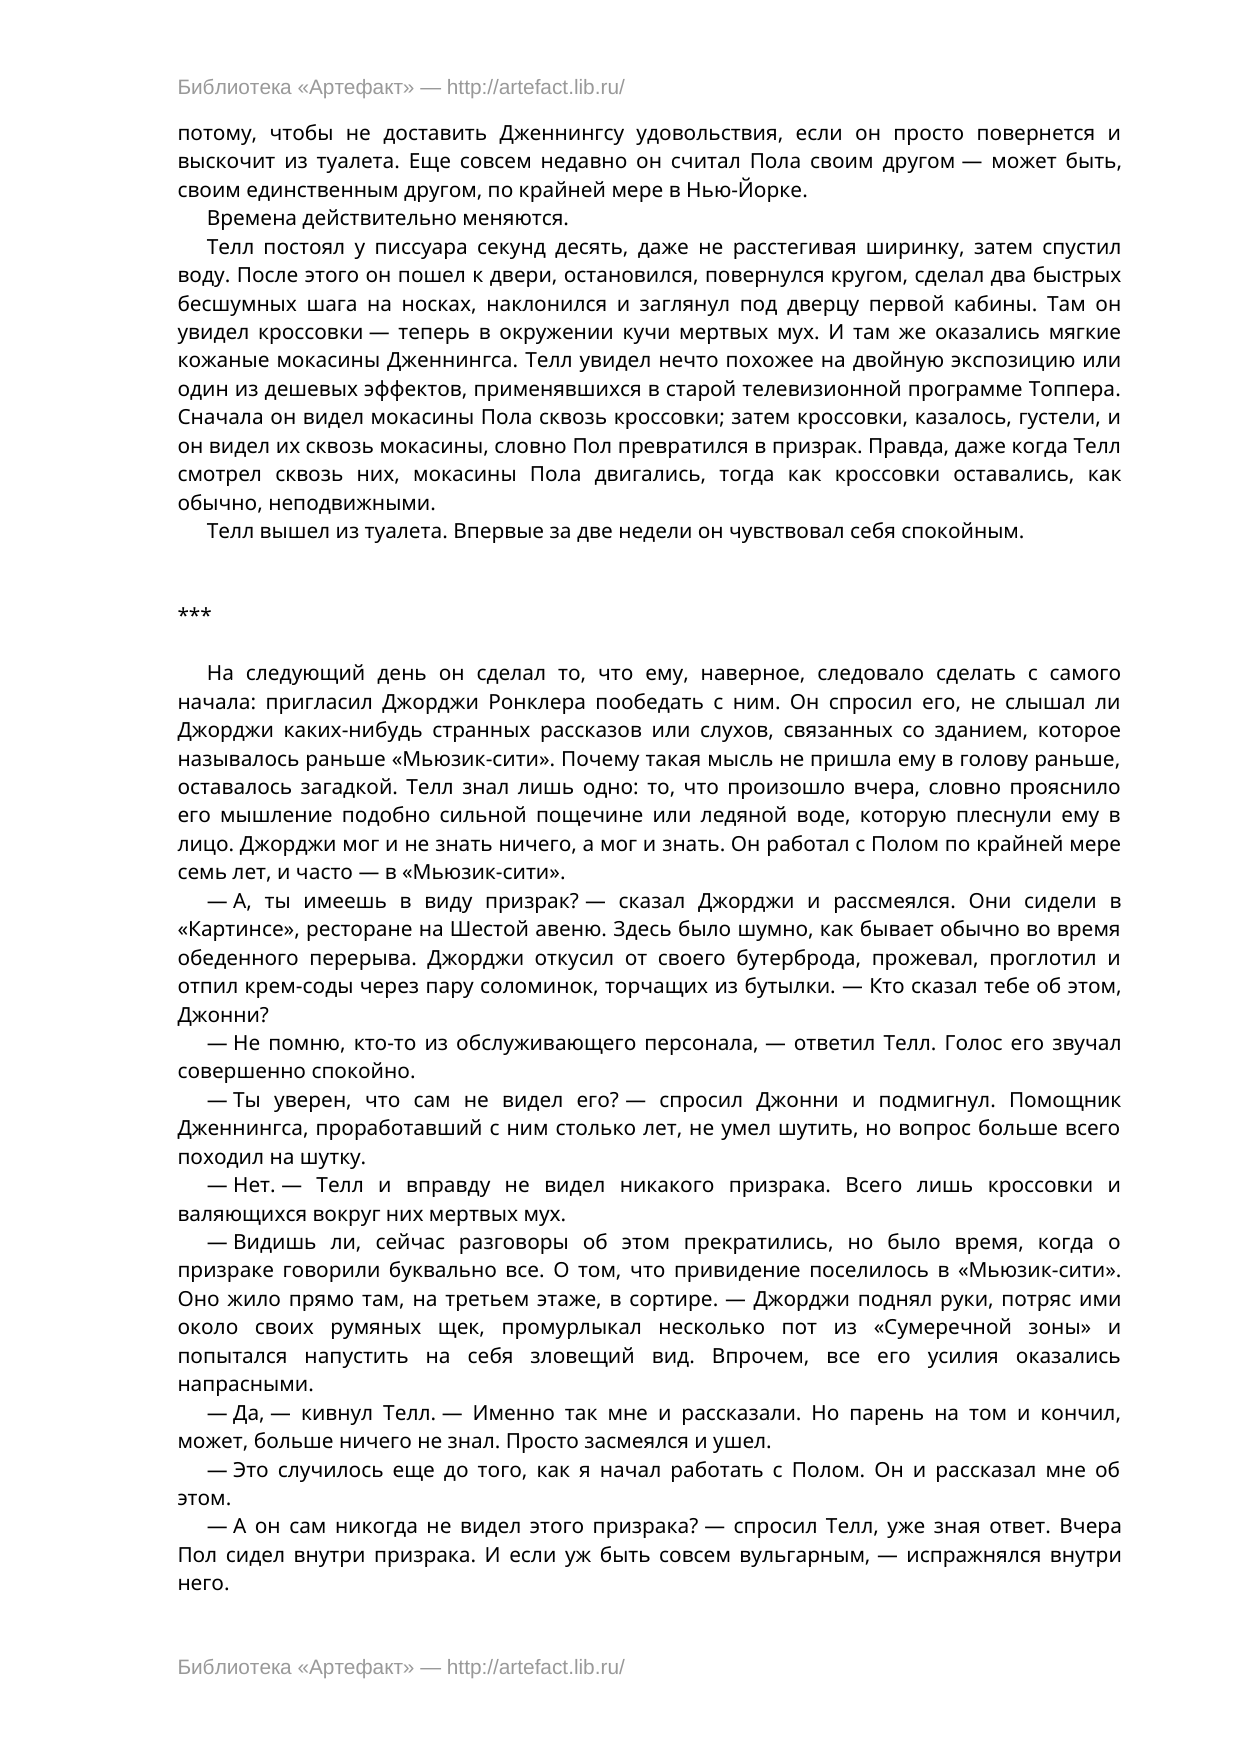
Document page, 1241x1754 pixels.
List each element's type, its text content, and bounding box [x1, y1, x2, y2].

text Телл вышел из туалета. Впервые за две недели он чувствовал себя спокойным. [177, 516, 1122, 545]
text Времена действительно меняются. [177, 203, 1122, 232]
text — Это случилось еще до того, как я начал работать с Полом. Он и рассказал мне об этом. [177, 1455, 1122, 1512]
text На следующий день он сделал то, что ему, наверное, следовало сделать с самого начала: пригласил Джорджи Ронклера пообедать с ним. Он спросил его, не слышал ли Джорджи каких-нибудь странных рассказов или слухов, связанных со зданием, которое называлось раньше «Мьюзик-сити». Почему такая мысль не пришла ему в голову раньше, оставалось загадкой. Телл знал лишь одно: то, что произошло вчера, словно прояснило его мышление подобно сильной пощечине или ледяной воде, которую плеснули ему в лицо. Джорджи мог и не знать ничего, а мог и знать. Он работал с Полом по крайней мере семь лет, и часто — в «Мьюзик-сити». [177, 658, 1122, 886]
text *** [177, 602, 1122, 630]
text — Да, — кивнул Телл. — Именно так мне и рассказали. Но парень на том и кончил, может, больше ничего не знал. Просто засмеялся и ушел. [177, 1398, 1122, 1455]
text — Видишь ли, сейчас разговоры об этом прекратились, но было время, когда о призраке говорили буквально все. О том, что привидение поселилось в «Мьюзик-сити». Оно жило прямо там, на третьем этаже, в сортире. — Джорджи поднял руки, потряс ими около своих румяных щек, промурлыкал несколько пот из «Сумеречной зоны» и попытался напустить на себя зловещий вид. Впрочем, все его усилия оказались напрасными. [177, 1227, 1122, 1398]
text — Нет. — Телл и вправду не видел никакого призрака. Всего лишь кроссовки и валяющихся вокруг них мертвых мух. [177, 1170, 1122, 1227]
text — А, ты имеешь в виду призрак? — сказал Джорджи и рассмеялся. Они сидели в «Картинсе», ресторане на Шестой авеню. Здесь было шумно, как бывает обычно во время обеденного перерыва. Джорджи откусил от своего бутерброда, прожевал, проглотил и отпил крем-соды через пару соломинок, торчащих из бутылки. — Кто сказал тебе об этом, Джонни? [177, 886, 1122, 1028]
text Телл постоял у писсуара секунд десять, даже не расстегивая ширинку, затем спустил воду. После этого он пошел к двери, остановился, повернулся кругом, сделал два быстрых бесшумных шага на носках, наклонился и заглянул под дверцу первой кабины. Там он увидел кроссовки — теперь в окружении кучи мертвых мух. И там же оказались мягкие кожаные мокасины Дженнингса. Телл увидел нечто похожее на двойную экспозицию или один из дешевых эффектов, применявшихся в старой телевизионной программе Топпера. Сначала он видел мокасины Пола сквозь кроссовки; затем кроссовки, казалось, густели, и он видел их сквозь мокасины, словно Пол превратился в призрак. Правда, даже когда Телл смотрел сквозь них, мокасины Пола двигались, тогда как кроссовки оставались, как обычно, неподвижными. [177, 232, 1122, 516]
text — А он сам никогда не видел этого призрака? — спросил Телл, уже зная ответ. Вчера Пол сидел внутри призрака. И если уж быть совсем вульгарным, — испражнялся внутри него. [177, 1512, 1122, 1597]
text — Ты уверен, что сам не видел его? — спросил Джонни и подмигнул. Помощник Дженнингса, проработавший с ним столько лет, не умел шутить, но вопрос больше всего походил на шутку. [177, 1085, 1122, 1170]
text — Не помню, кто-то из обслуживающего персонала, — ответил Телл. Голос его звучал совершенно спокойно. [177, 1028, 1122, 1085]
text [177, 118, 1122, 203]
